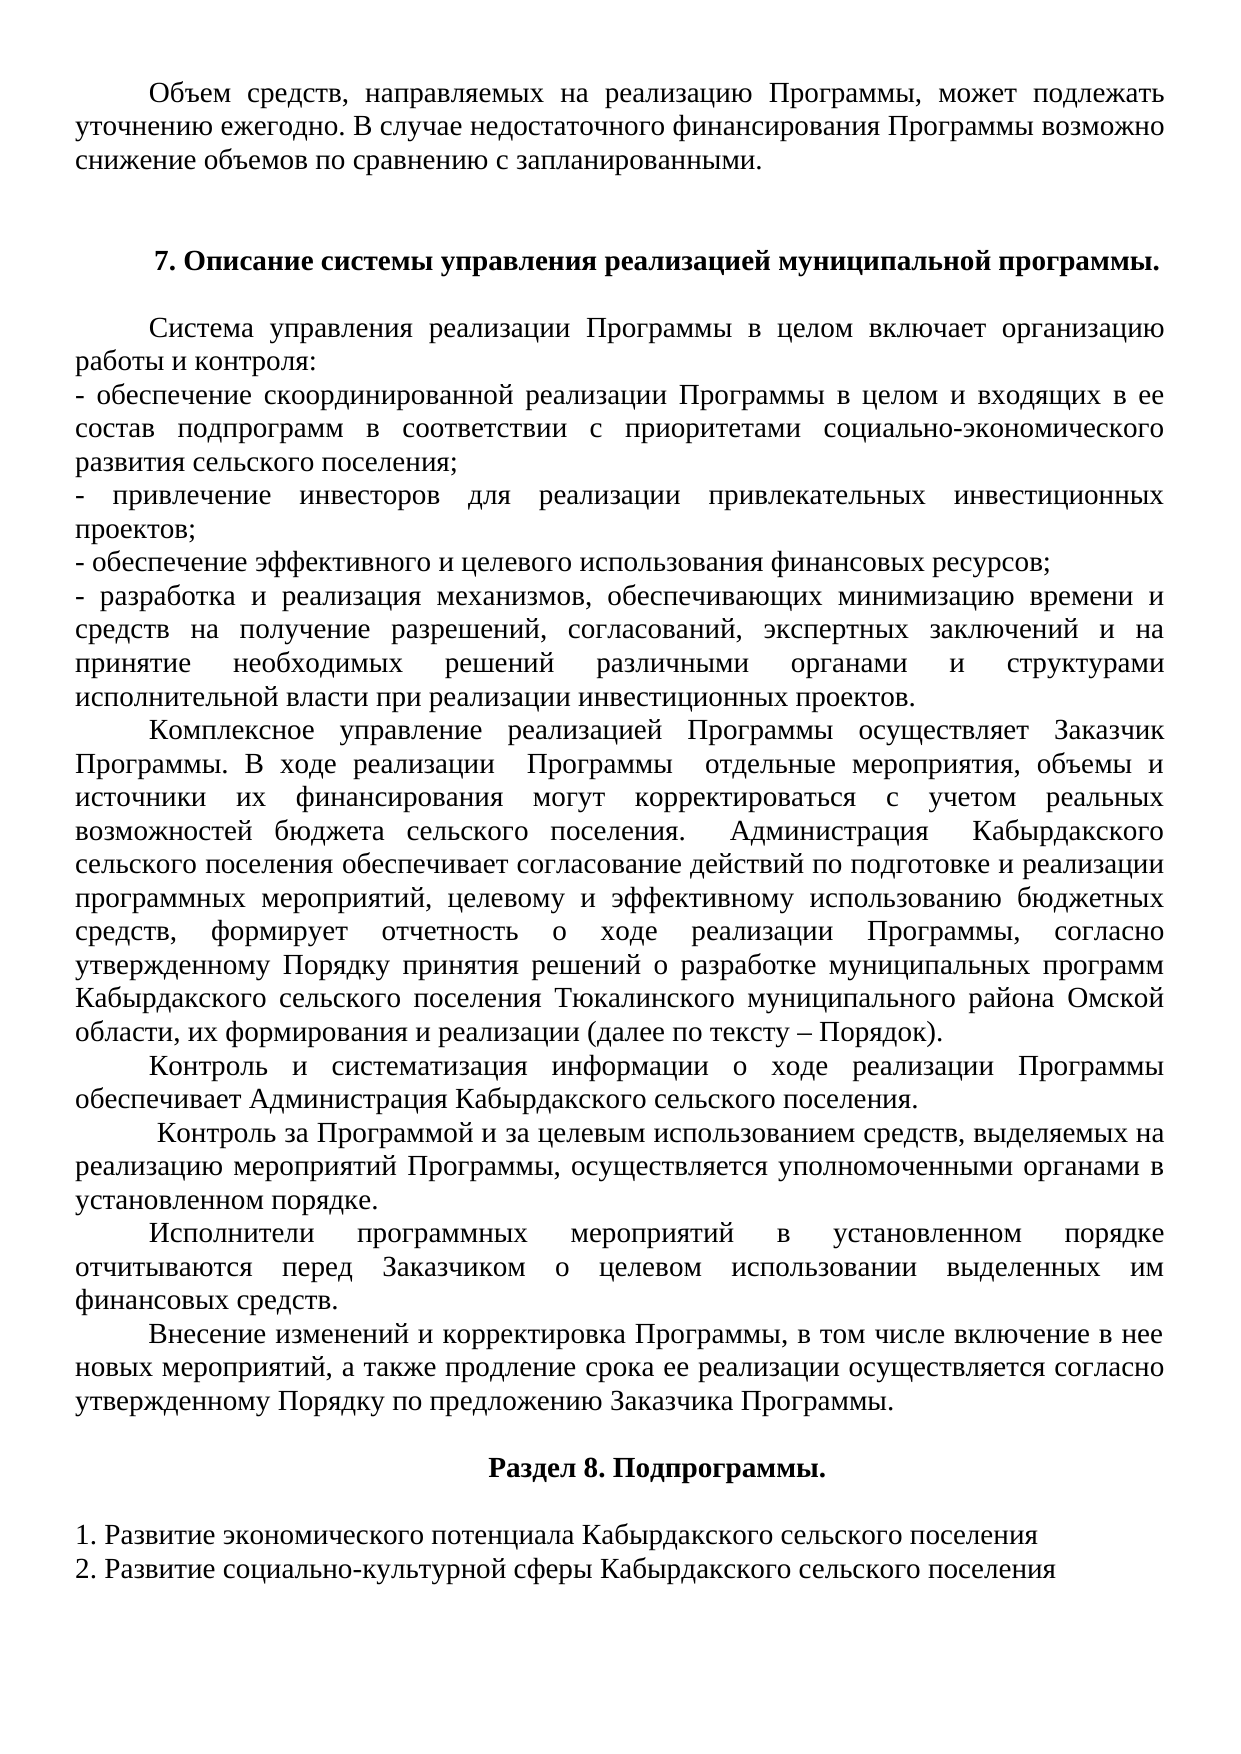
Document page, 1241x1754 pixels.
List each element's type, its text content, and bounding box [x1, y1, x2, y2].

text Контроль и систематизация информации о ходе реализации Программы обеспечивает Администрация Кабырдакского сельского поселения. [75, 1048, 1165, 1115]
text Внесение изменений и корректировка Программы, в том числе включение в нее новых мероприятий, а также продление срока ее реализации осуществляется согласно утвержденному Порядку по предложению Заказчика Программы. [75, 1316, 1165, 1417]
text 7. Описание системы управления реализацией муниципальной программы. [75, 243, 1165, 276]
text 2. Развитие социально-культурной сферы Кабырдакского сельского поселения [75, 1551, 1165, 1584]
text - разработка и реализация механизмов, обеспечивающих минимизацию времени и средств на получение разрешений, согласований, экспертных заключений и на принятие необходимых решений различными органами и структурами исполнительной власти при реализации инвестиционных проектов. [75, 578, 1165, 712]
text Комплексное управление реализацией Программы осуществляет Заказчик Программы. В ходе реализации Программы отдельные мероприятия, объемы и источники их финансирования могут корректироваться с учетом реальных возможностей бюджета сельского поселения. Администрация Кабырдакского сельского поселения обеспечивает согласование действий по подготовке и реализации программных мероприятий, целевому и эффективному использованию бюджетных средств, формирует отчетность о ходе реализации Программы, согласно утвержденному Порядку принятия решений о разработке муниципальных программ Кабырдакского сельского поселения Тюкалинского муниципального района Омской области, их формирования и реализации (далее по тексту – Порядок). [75, 712, 1165, 1048]
text - привлечение инвесторов для реализации привлекательных инвестиционных проектов; [75, 477, 1165, 544]
text Контроль за Программой и за целевым использованием средств, выделяемых на реализацию мероприятий Программы, осуществляется уполномоченными органами в установленном порядке. [75, 1115, 1165, 1215]
text Система управления реализации Программы в целом включает организацию работы и контроля: [75, 310, 1165, 377]
text Раздел 8. Подпрограммы. [75, 1450, 1165, 1484]
text Объем средств, направляемых на реализацию Программы, может подлежать уточнению ежегодно. В случае недостаточного финансирования Программы возможно снижение объемов по сравнению с запланированными. [75, 75, 1165, 176]
text 1. Развитие экономического потенциала Кабырдакского сельского поселения [75, 1517, 1165, 1551]
text Исполнители программных мероприятий в установленном порядке отчитываются перед Заказчиком о целевом использовании выделенных им финансовых средств. [75, 1215, 1165, 1316]
text - обеспечение эффективного и целевого использования финансовых ресурсов; [75, 544, 1165, 578]
text - обеспечение скоординированной реализации Программы в целом и входящих в ее состав подпрограмм в соответствии с приоритетами социально-экономического развития сельского поселения; [75, 377, 1165, 477]
